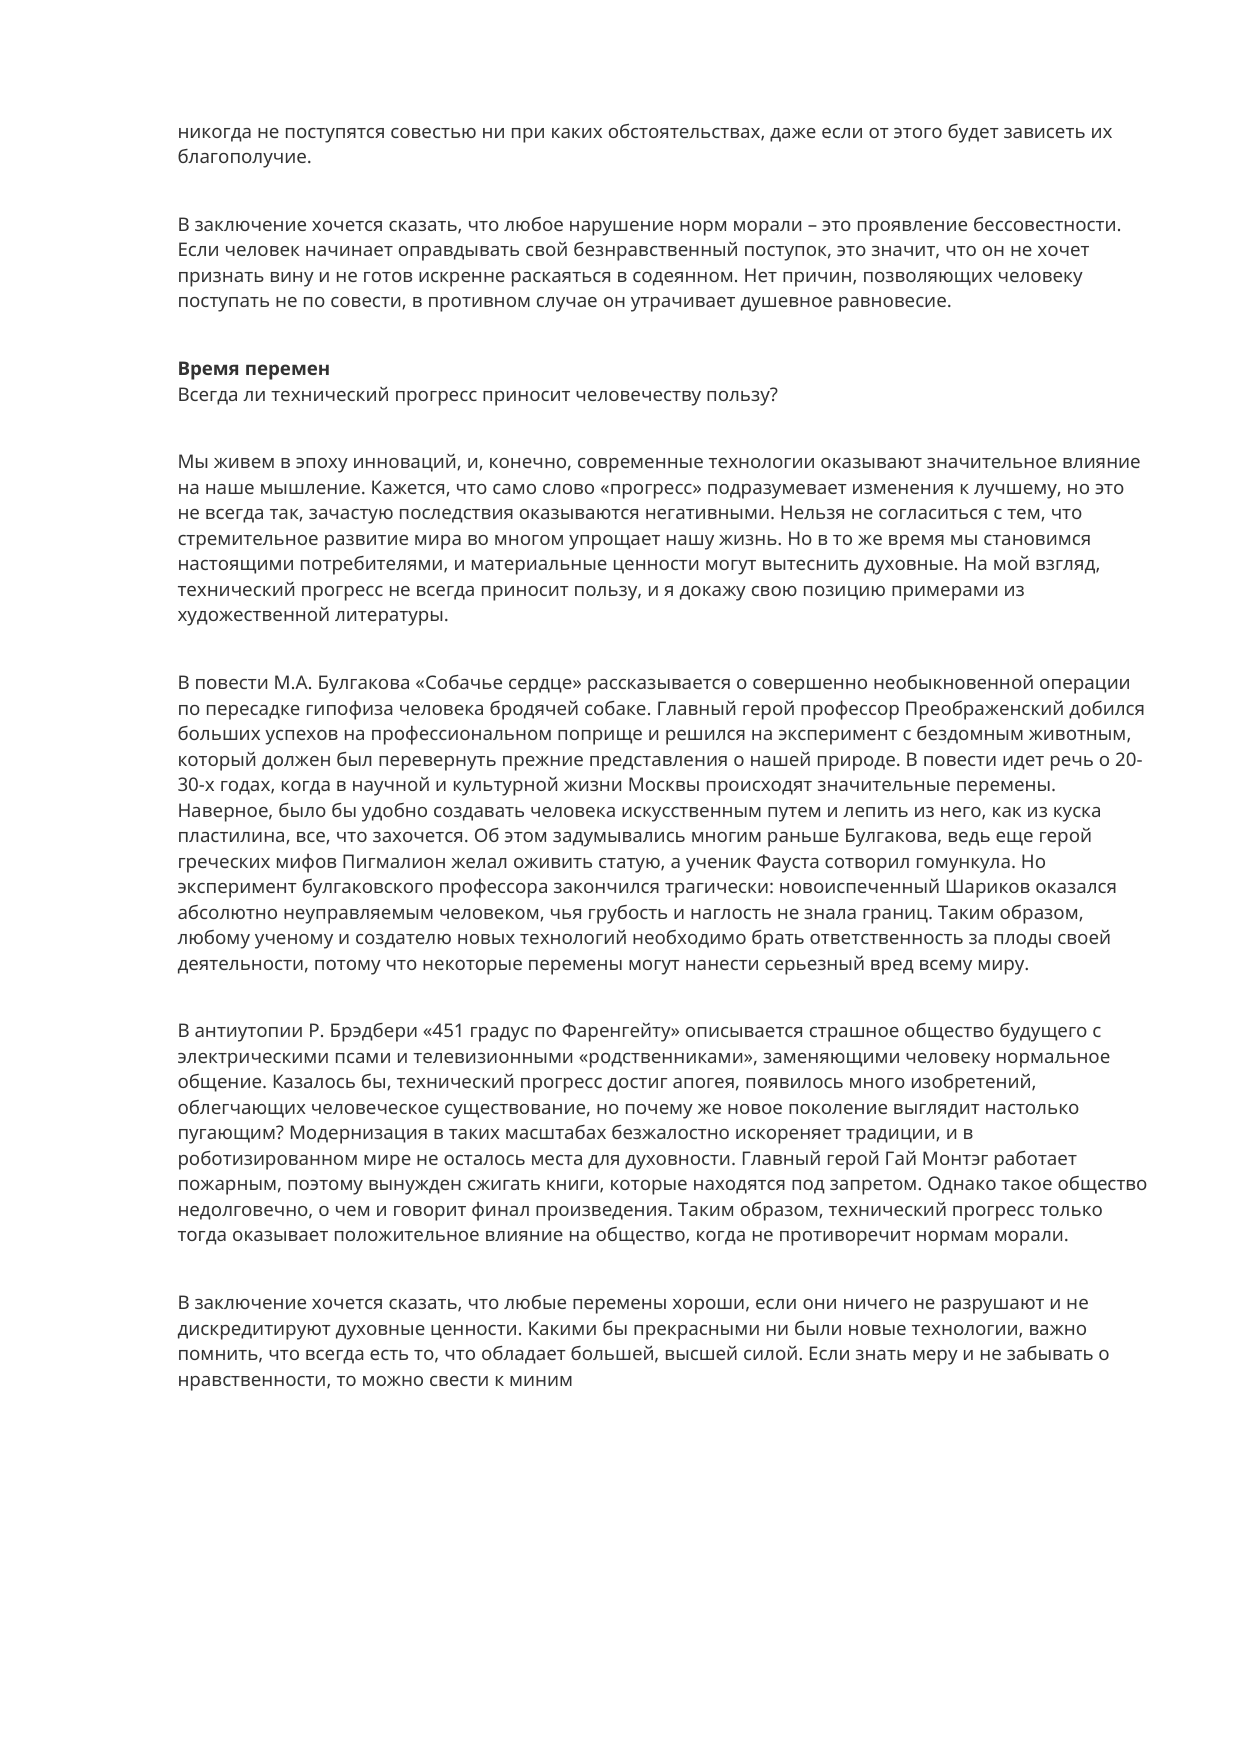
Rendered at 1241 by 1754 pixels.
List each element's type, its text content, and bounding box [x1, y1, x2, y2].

text В заключение хочется сказать, что любое нарушение норм морали – это проявление бессовестности. Если человек начинает оправдывать свой безнравственный поступок, это значит, что он не хочет признать вину и не готов искренне раскаяться в содеянном. Нет причин, позволяющих человеку поступать не по совести, в противном случае он утрачивает душевное равновесие. [177, 211, 1152, 313]
text Мы живем в эпоху инноваций, и, конечно, современные технологии оказывают значительное влияние на наше мышление. Кажется, что само слово «прогресс» подразумевает изменения к лучшему, но это не всегда так, зачастую последствия оказываются негативными. Нельзя не согласиться с тем, что стремительное развитие мира во многом упрощает нашу жизнь. Но в то же время мы становимся настоящими потребителями, и материальные ценности могут вытеснить духовные. На мой взгляд, технический прогресс не всегда приносит пользу, и я докажу свою позицию примерами из художественной литературы. [177, 448, 1152, 627]
text Время перемен [177, 355, 1152, 381]
text В антиутопии Р. Брэдбери «451 градус по Фаренгейту» описывается страшное общество будущего с электрическими псами и телевизионными «родственниками», заменяющими человеку нормальное общение. Казалось бы, технический прогресс достиг апогея, появилось много изобретений, облегчающих человеческое существование, но почему же новое поколение выглядит настолько пугающим? Модернизация в таких масштабах безжалостно искореняет традиции, и в роботизированном мире не осталось места для духовности. Главный герой Гай Монтэг работает пожарным, поэтому вынужден сжигать книги, которые находятся под запретом. Однако такое общество недолговечно, о чем и говорит финал произведения. Таким образом, технический прогресс только тогда оказывает положительное влияние на общество, когда не противоречит нормам морали. [177, 1018, 1152, 1247]
text В заключение хочется сказать, что любые перемены хороши, если они ничего не разрушают и не дискредитируют духовные ценности. Какими бы прекрасными ни были новые технологии, важно помнить, что всегда есть то, что обладает большей, высшей силой. Если знать меру и не забывать о нравственности, то можно свести к миним [177, 1289, 1152, 1391]
text В повести М.А. Булгакова «Собачье сердце» рассказывается о совершенно необыкновенной операции по пересадке гипофиза человека бродячей собаке. Главный герой профессор Преображенский добился больших успехов на профессиональном поприще и решился на эксперимент с бездомным животным, который должен был перевернуть прежние представления о нашей природе. В повести идет речь о 20-30-х годах, когда в научной и культурной жизни Москвы происходят значительные перемены. Наверное, было бы удобно создавать человека искусственным путем и лепить из него, как из куска пластилина, все, что захочется. Об этом задумывались многим раньше Булгакова, ведь еще герой греческих мифов Пигмалион желал оживить статую, а ученик Фауста сотворил гомункула. Но эксперимент булгаковского профессора закончился трагически: новоиспеченный Шариков оказался абсолютно неуправляемым человеком, чья грубость и наглость не знала границ. Таким образом, любому ученому и создателю новых технологий необходимо брать ответственность за плоды своей деятельности, потому что некоторые перемены могут нанести серьезный вред всему миру. [177, 669, 1152, 976]
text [177, 118, 1152, 169]
text Всегда ли технический прогресс приносит человечеству пользу? [177, 381, 1152, 406]
